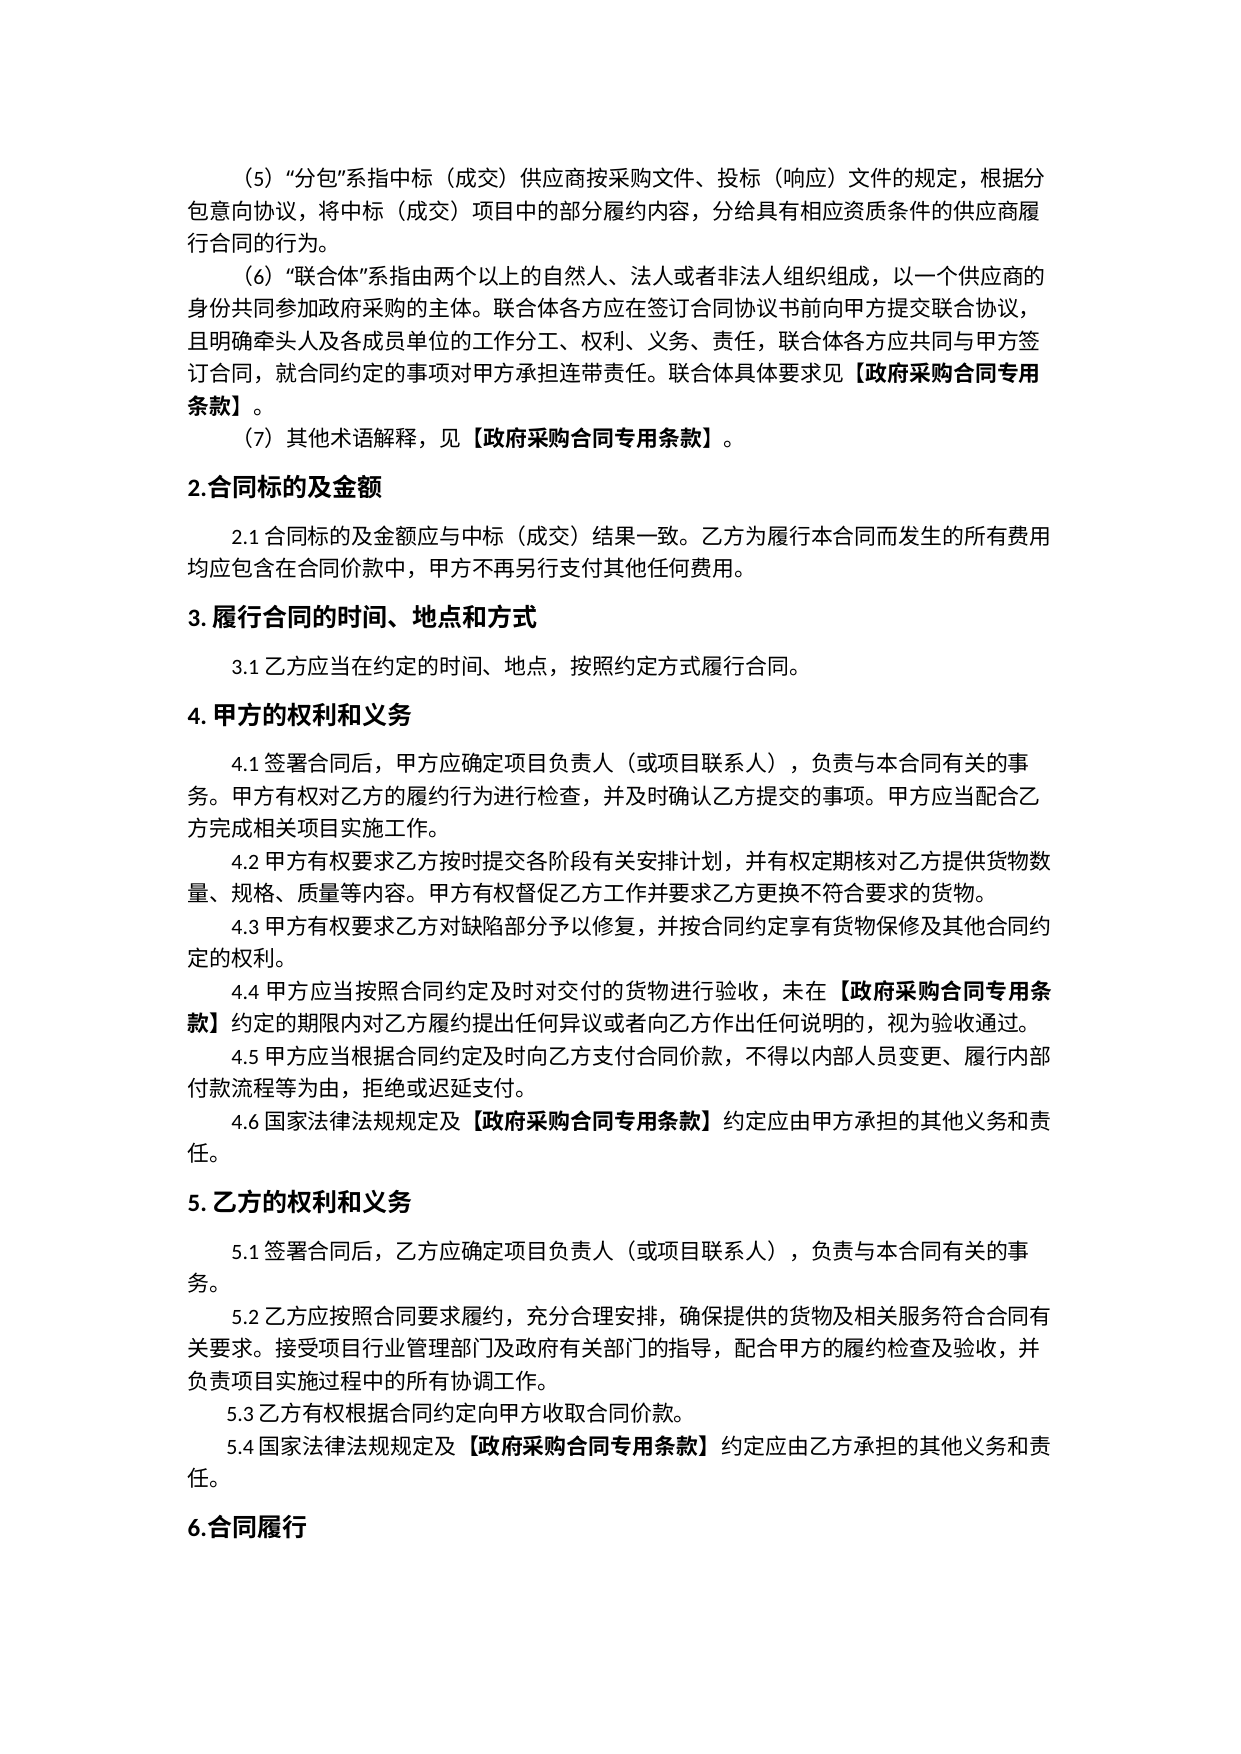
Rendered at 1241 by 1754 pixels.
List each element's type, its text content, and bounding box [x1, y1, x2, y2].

text 3.1 乙方应当在约定的时间、地点，按照约定方式履行合同。 [187, 649, 1053, 682]
text （5）“分包”系指中标（成交）供应商按采购文件、投标（响应）文件的规定，根据分包意向协议，将中标（成交）项目中的部分履约内容，分给具有相应资质条件的供应商履行合同的行为。 [187, 162, 1053, 259]
text 4.6 国家法律法规规定及【政府采购合同专用条款】约定应由甲方承担的其他义务和责任。 [187, 1104, 1053, 1169]
text 3. 履行合同的时间、地点和方式 [187, 584, 1053, 649]
text 5.1 签署合同后，乙方应确定项目负责人（或项目联系人），负责与本合同有关的事务。 [187, 1234, 1053, 1299]
text 5. 乙方的权利和义务 [187, 1169, 1053, 1234]
text 2.合同标的及金额 [187, 454, 1053, 519]
text 4. 甲方的权利和义务 [187, 682, 1053, 747]
text 4.4 甲方应当按照合同约定及时对交付的货物进行验收，未在【政府采购合同专用条款】约定的期限内对乙方履约提出任何异议或者向乙方作出任何说明的，视为验收通过。 [187, 974, 1053, 1039]
text 6.合同履行 [187, 1494, 1053, 1559]
text （6）“联合体”系指由两个以上的自然人、法人或者非法人组织组成，以一个供应商的身份共同参加政府采购的主体。联合体各方应在签订合同协议书前向甲方提交联合协议，且明确牵头人及各成员单位的工作分工、权利、义务、责任，联合体各方应共同与甲方签订合同，就合同约定的事项对甲方承担连带责任。联合体具体要求见【政府采购合同专用条款】。 [187, 259, 1053, 422]
text 5.3乙方有权根据合同约定向甲方收取合同价款。 [187, 1397, 1053, 1429]
text 5.4国家法律法规规定及【政府采购合同专用条款】约定应由乙方承担的其他义务和责任。 [187, 1429, 1053, 1494]
text 4.3 甲方有权要求乙方对缺陷部分予以修复，并按合同约定享有货物保修及其他合同约定的权利。 [187, 909, 1053, 974]
text 4.1 签署合同后，甲方应确定项目负责人（或项目联系人），负责与本合同有关的事务。甲方有权对乙方的履约行为进行检查，并及时确认乙方提交的事项。甲方应当配合乙方完成相关项目实施工作。 [187, 747, 1053, 844]
text 2.1 合同标的及金额应与中标（成交）结果一致。乙方为履行本合同而发生的所有费用均应包含在合同价款中，甲方不再另行支付其他任何费用。 [187, 519, 1053, 584]
text 5.2 乙方应按照合同要求履约，充分合理安排，确保提供的货物及相关服务符合合同有关要求。接受项目行业管理部门及政府有关部门的指导，配合甲方的履约检查及验收，并负责项目实施过程中的所有协调工作。 [187, 1299, 1053, 1397]
text 4.5 甲方应当根据合同约定及时向乙方支付合同价款，不得以内部人员变更、履行内部付款流程等为由，拒绝或迟延支付。 [187, 1039, 1053, 1104]
text 4.2 甲方有权要求乙方按时提交各阶段有关安排计划，并有权定期核对乙方提供货物数量、规格、质量等内容。甲方有权督促乙方工作并要求乙方更换不符合要求的货物。 [187, 844, 1053, 909]
text （7）其他术语解释，见【政府采购合同专用条款】。 [187, 422, 1053, 454]
